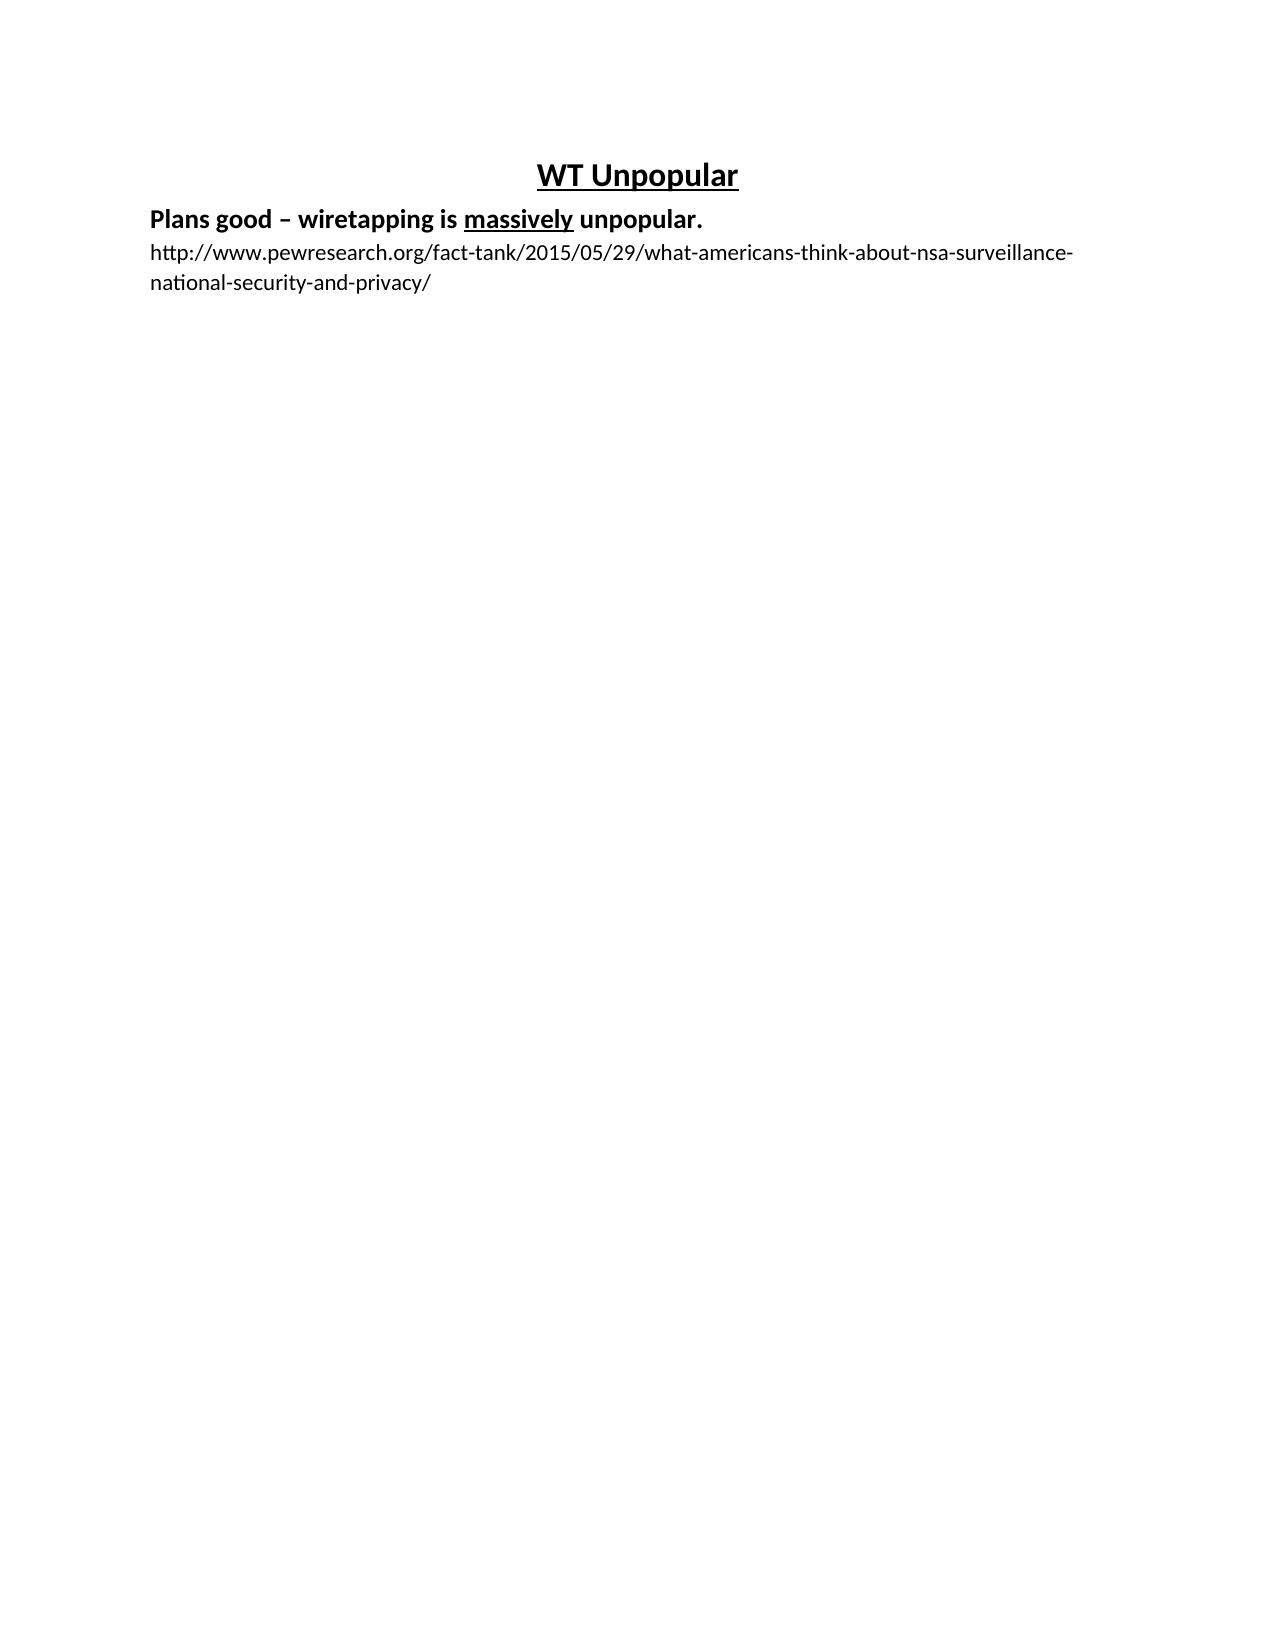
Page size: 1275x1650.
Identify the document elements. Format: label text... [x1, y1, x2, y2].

text http://www.pewresearch.org/fact-tank/2015/05/29/what-americans-think-about-nsa-surveillance-national-security-and-privacy/ [150, 238, 1125, 296]
subtitle WT Unpopular [150, 154, 1125, 195]
subtitle Plans good – wiretapping is massively unpopular. [150, 202, 1125, 235]
